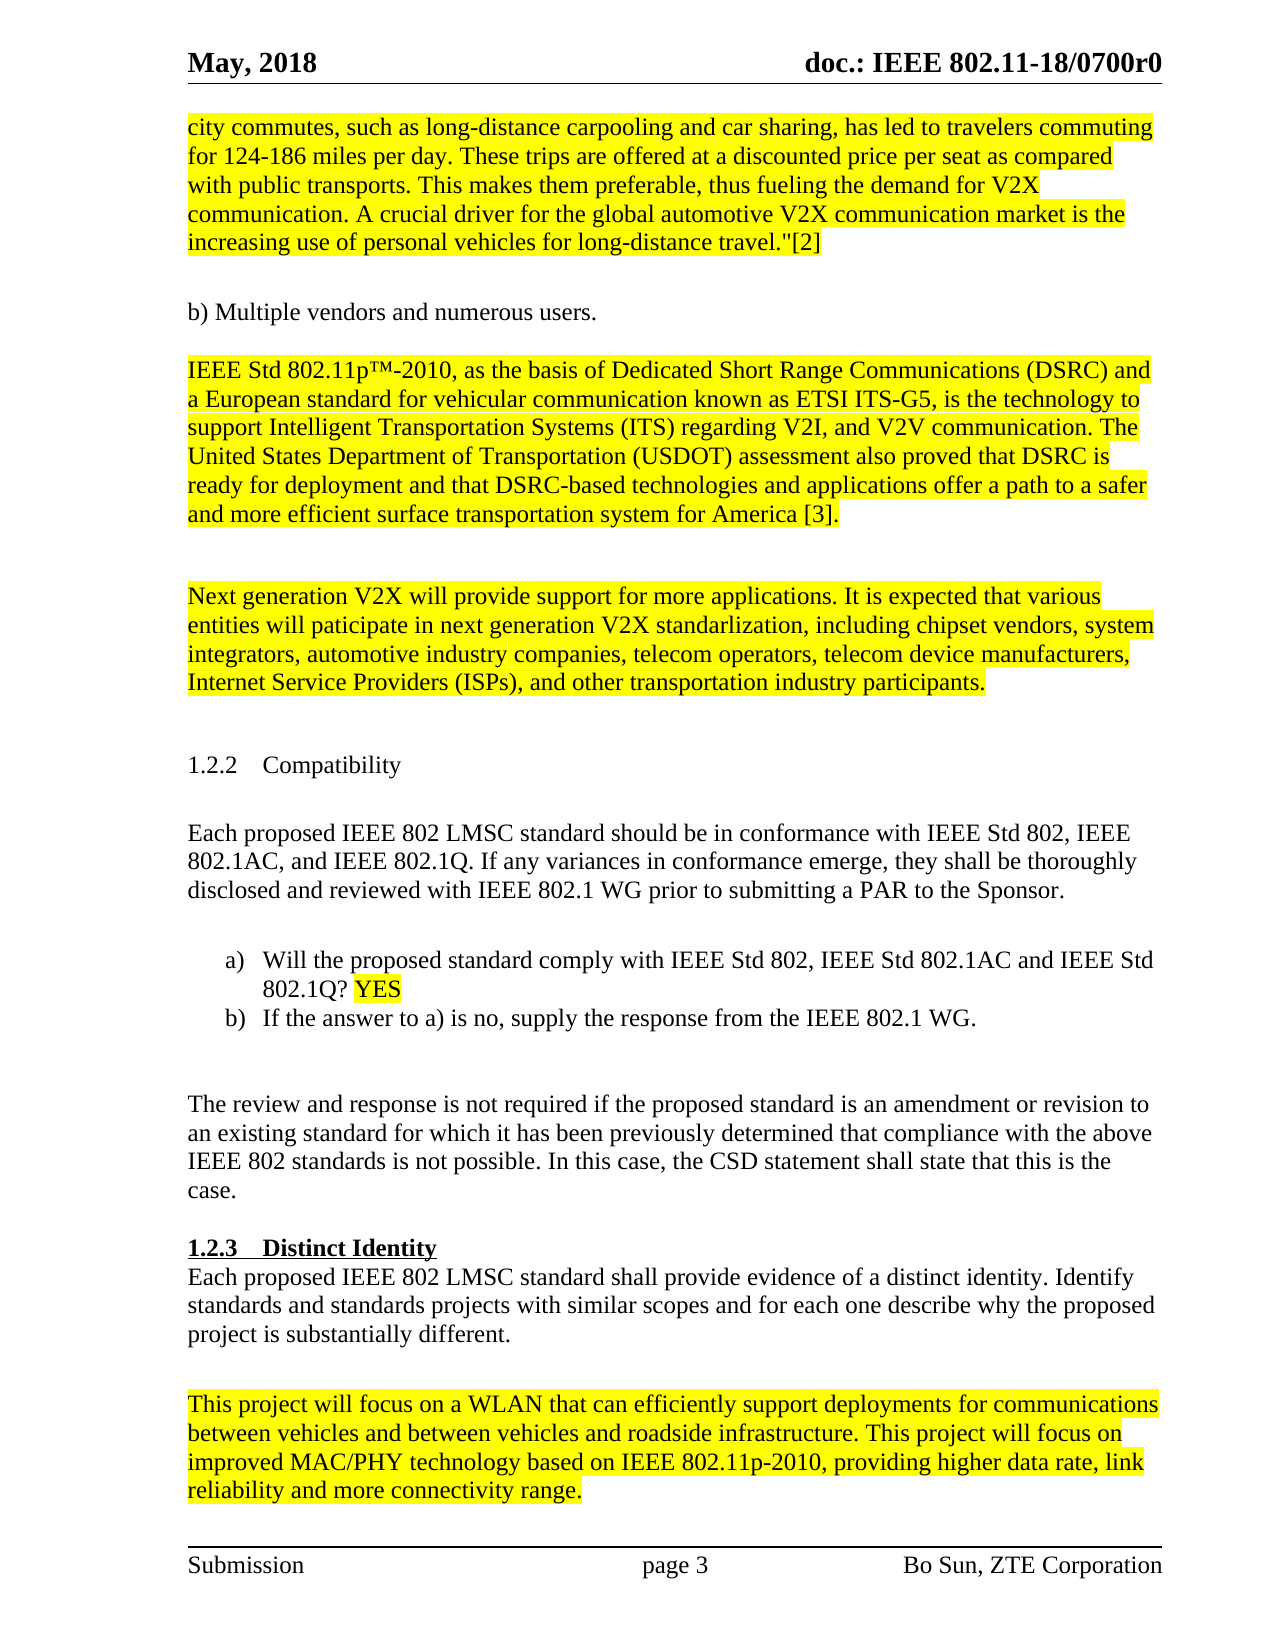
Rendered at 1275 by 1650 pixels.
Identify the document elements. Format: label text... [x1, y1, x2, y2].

text This project will focus on a WLAN that can efficiently support deployments for communications between vehicles and between vehicles and roadside infrastructure. This project will focus on improved MAC/PHY technology based on IEEE 802.11p-2010, providing higher data rate, link reliability and more connectivity range. [582, 1389, 1162, 1504]
text 1.2.2 Compatibility [187, 750, 1162, 779]
text Next generation V2X will provide support for more applications. It is expected that various entities will paticipate in next generation V2X standarlization, including chipset vendors, system integrators, automotive industry companies, telecom operators, telecom device manufacturers, Internet Service Providers (ISPs), and other transportation industry participants. [187, 581, 1162, 696]
text IEEE Std 802.11p™-2010, as the basis of Dedicated Short Range Communications (DSRC) and a European standard for vehicular communication known as ETSI ITS-G5, is the technology to support Intelligent Transportation Systems (ITS) regarding V2I, and V2V communication. The United States Department of Transportation (USDOT) assessment also proved that DSRC is ready for deployment and that DSRC-based technologies and applications offer a path to a safer and more efficient surface transportation system for America [3]. [187, 355, 1162, 527]
list If the answer to a) is no, supply the response from the IEEE 802.1 WG. [225, 1003, 1162, 1060]
text b) Multiple vendors and numerous users. [187, 297, 1162, 326]
text Each proposed IEEE 802 LMSC standard shall provide evidence of a distinct identity. Identify standards and standards projects with similar scopes and for each one describe why the proposed project is substantially different. [187, 1262, 1162, 1348]
subtitle 1.2.3 Distinct Identity [187, 1233, 1162, 1262]
list Will the proposed standard comply with IEEE Std 802, IEEE Std 802.1AC and IEEE Std 802.1Q? YES [225, 945, 1162, 1003]
text Each proposed IEEE 802 LMSC standard should be in conformance with IEEE Std 802, IEEE 802.1AC, and IEEE 802.1Q. If any variances in conformance emerge, they shall be thoroughly disclosed and reviewed with IEEE 802.1 WG prior to submitting a PAR to the Sponsor. [187, 818, 1162, 904]
text The review and response is not required if the proposed standard is an amendment or revision to an existing standard for which it has been previously determined that compliance with the above IEEE 802 standards is not possible. In this case, the CSD statement shall state that this is the case. [187, 1089, 1162, 1204]
